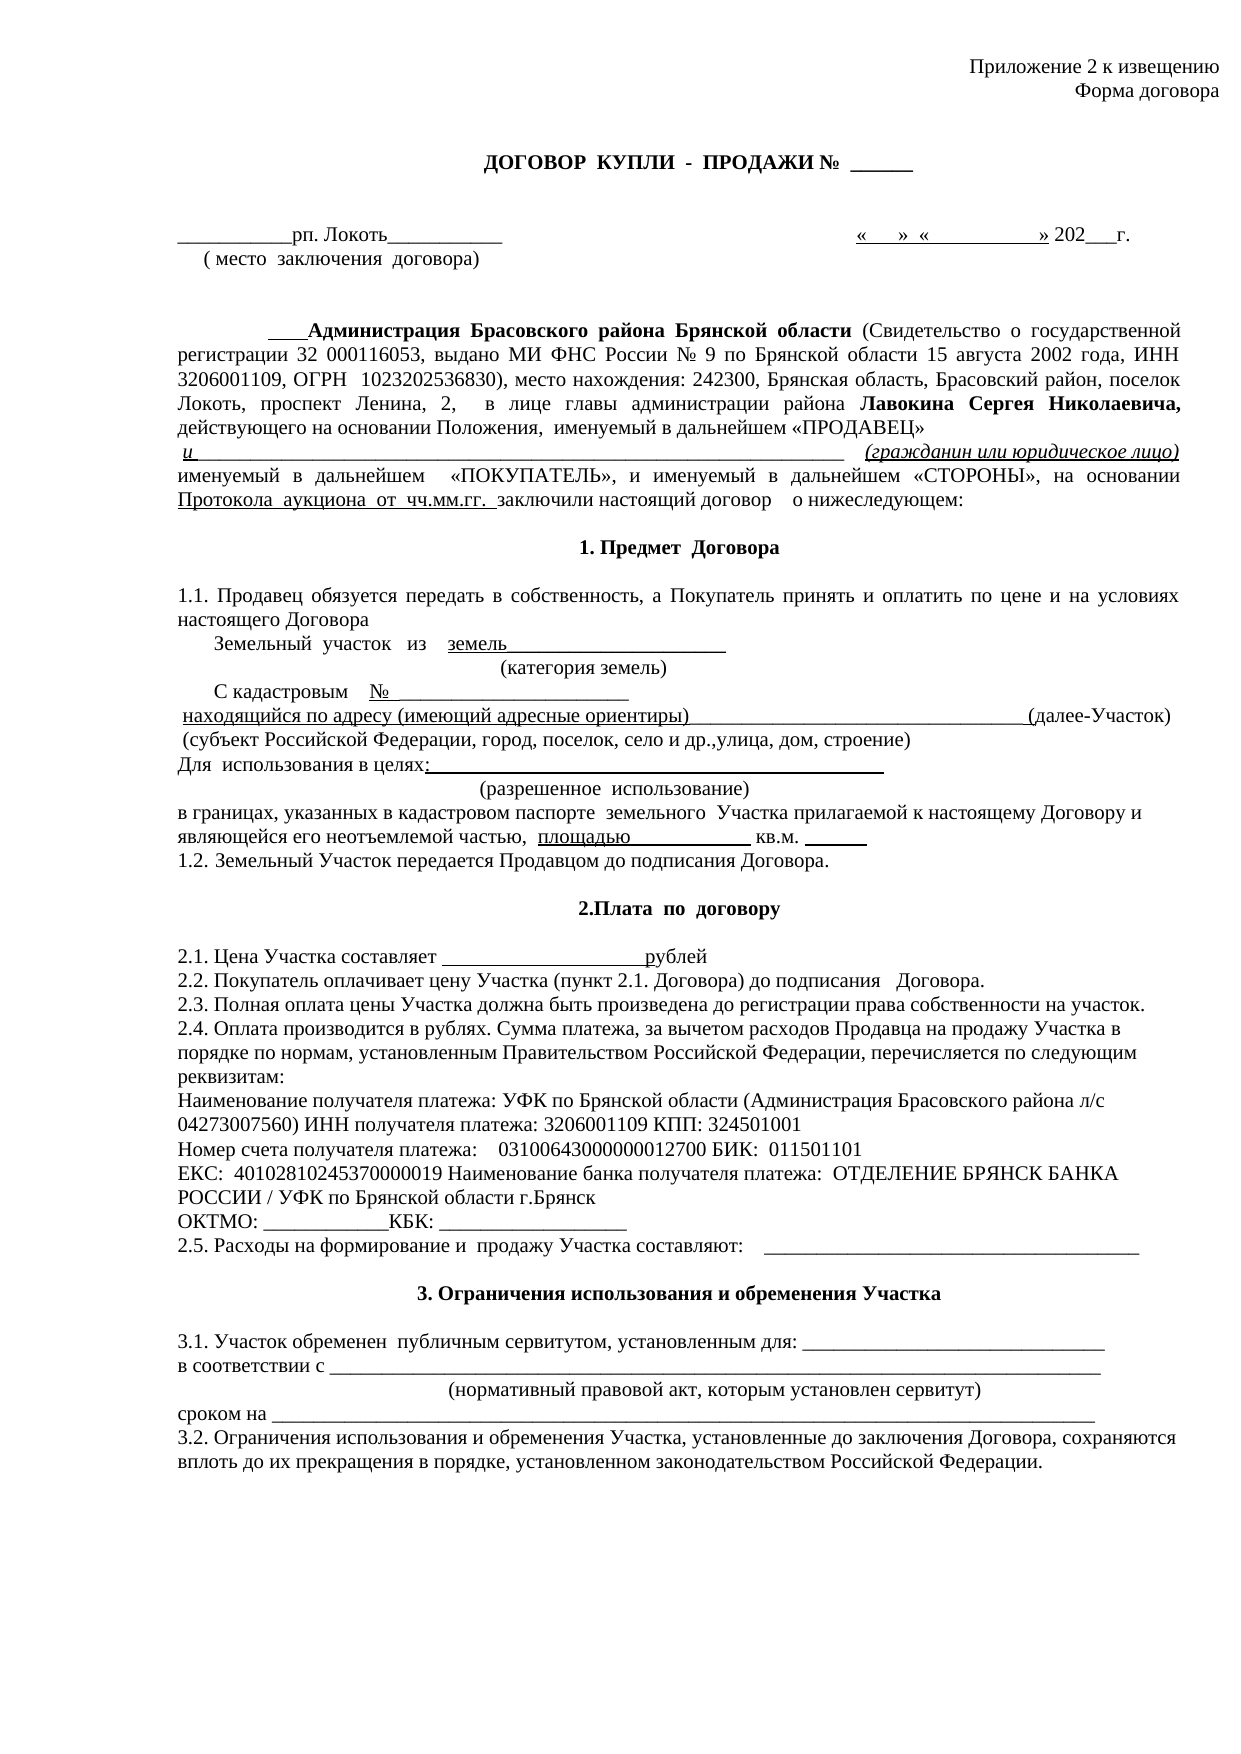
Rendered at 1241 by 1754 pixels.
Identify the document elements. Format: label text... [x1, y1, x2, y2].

text (нормативный правовой акт, которым установлен сервитут) [177, 1377, 1181, 1401]
text (субъект Российской Федерации, город, поселок, село и др.,улица, дом, строение) [177, 727, 1181, 751]
text С кадастровым № ______________________ [177, 679, 1181, 703]
text ЕКС: 40102810245370000019 Наименование банка получателя платежа: ОТДЕЛЕНИЕ БРЯНСК БАНКА РОССИИ / УФК по Брянской области г.Брянск [177, 1161, 1181, 1209]
text в соответствии с __________________________________________________________________________ [177, 1353, 1181, 1377]
text 3. Ограничения использования и обременения Участка [177, 1281, 1181, 1305]
text 2.4. Оплата производится в рублях. Сумма платежа, за вычетом расходов Продавца на продажу Участка в порядке по нормам, установленным Правительством Российской Федерации, перечисляется по следующим реквизитам: [177, 1016, 1181, 1088]
text (разрешенное использование) [177, 776, 1181, 799]
text 2.1. Цена Участка составляет рублей [177, 944, 1181, 968]
text и ______________________________________________________________ (гражданин или юридическое лицо) [177, 439, 1181, 463]
text 1.1. Продавец обязуется передать в собственность, а Покупатель принять и оплатить по цене и на условиях настоящего Договора [177, 583, 1181, 631]
text Для использования в целях: ___________________________________________ [177, 751, 1181, 776]
text ОКТМО: ____________КБК: __________________ [177, 1209, 1181, 1233]
text именуемый в дальнейшем «ПОКУПАТЕЛЬ», и именуемый в дальнейшем «СТОРОНЫ», на основании Протокола аукциона от чч.мм.гг. заключили настоящий договор о нижеследующем: [177, 463, 1181, 511]
text ( место заключения договора) [177, 246, 1219, 270]
text Администрация Брасовского района Брянской области (Свидетельство о государственной регистрации 32 000116053, выдано МИ ФНС России № 9 по Брянской области 15 августа 2002 года, ИНН 3206001109, ОГРН 1023202536830), место нахождения: 242300, Брянская область, Брасовский район, поселок Локоть, проспект Ленина, 2, в лице главы администрации района Лавокина Сергея Николаевича, действующего на основании Положения, именуемый в дальнейшем «ПРОДАВЕЦ» [177, 318, 1181, 439]
text 3.2. Ограничения использования и обременения Участка, установленные до заключения Договора, сохраняются вплоть до их прекращения в порядке, установленном законодательством Российской Федерации. [177, 1425, 1181, 1473]
text 1. Предмет Договора [177, 535, 1181, 559]
text Форма договора [177, 78, 1219, 102]
list Земельный Участок передается Продавцом до подписания Договора. [177, 848, 1181, 872]
text Земельный участок из земель_____________________ [177, 631, 1181, 655]
text (категория земель) [177, 655, 1181, 679]
text сроком на _______________________________________________________________________________ [177, 1401, 1181, 1425]
text Номер счета получателя платежа: 03100643000000012700 БИК: 011501101 [177, 1136, 1181, 1161]
text ___________рп. Локоть___________ « » « » 202___г. [177, 222, 1219, 246]
text в границах, указанных в кадастровом паспорте земельного Участка прилагаемой к настоящему Договору и являющейся его неотъемлемой частью, площадью кв.м. [177, 799, 1181, 848]
text 2.2. Покупатель оплачивает цену Участка (пункт 2.1. Договора) до подписания Договора. [177, 968, 1181, 992]
text Наименование получателя платежа: УФК по Брянской области (Администрация Брасовского района л/с 04273007560) ИНН получателя платежа: 3206001109 КПП: 324501001 [177, 1088, 1181, 1136]
text 2.Плата по договору [177, 896, 1181, 920]
text Приложение 2 к извещению [177, 54, 1219, 78]
text 2.3. Полная оплата цены Участка должна быть произведена до регистрации права собственности на участок. [177, 992, 1181, 1016]
text находящийся по адресу (имеющий адресные ориентиры)________________________________ (далее-Участок) [177, 703, 1181, 727]
text 2.5. Расходы на формирование и продажу Участка составляют: ____________________________________ [177, 1233, 1181, 1257]
text ДОГОВОР КУПЛИ - ПРОДАЖИ № ______ [177, 150, 1219, 174]
text 3.1. Участок обременен публичным сервитутом, установленным для: _____________________________ [177, 1329, 1181, 1353]
